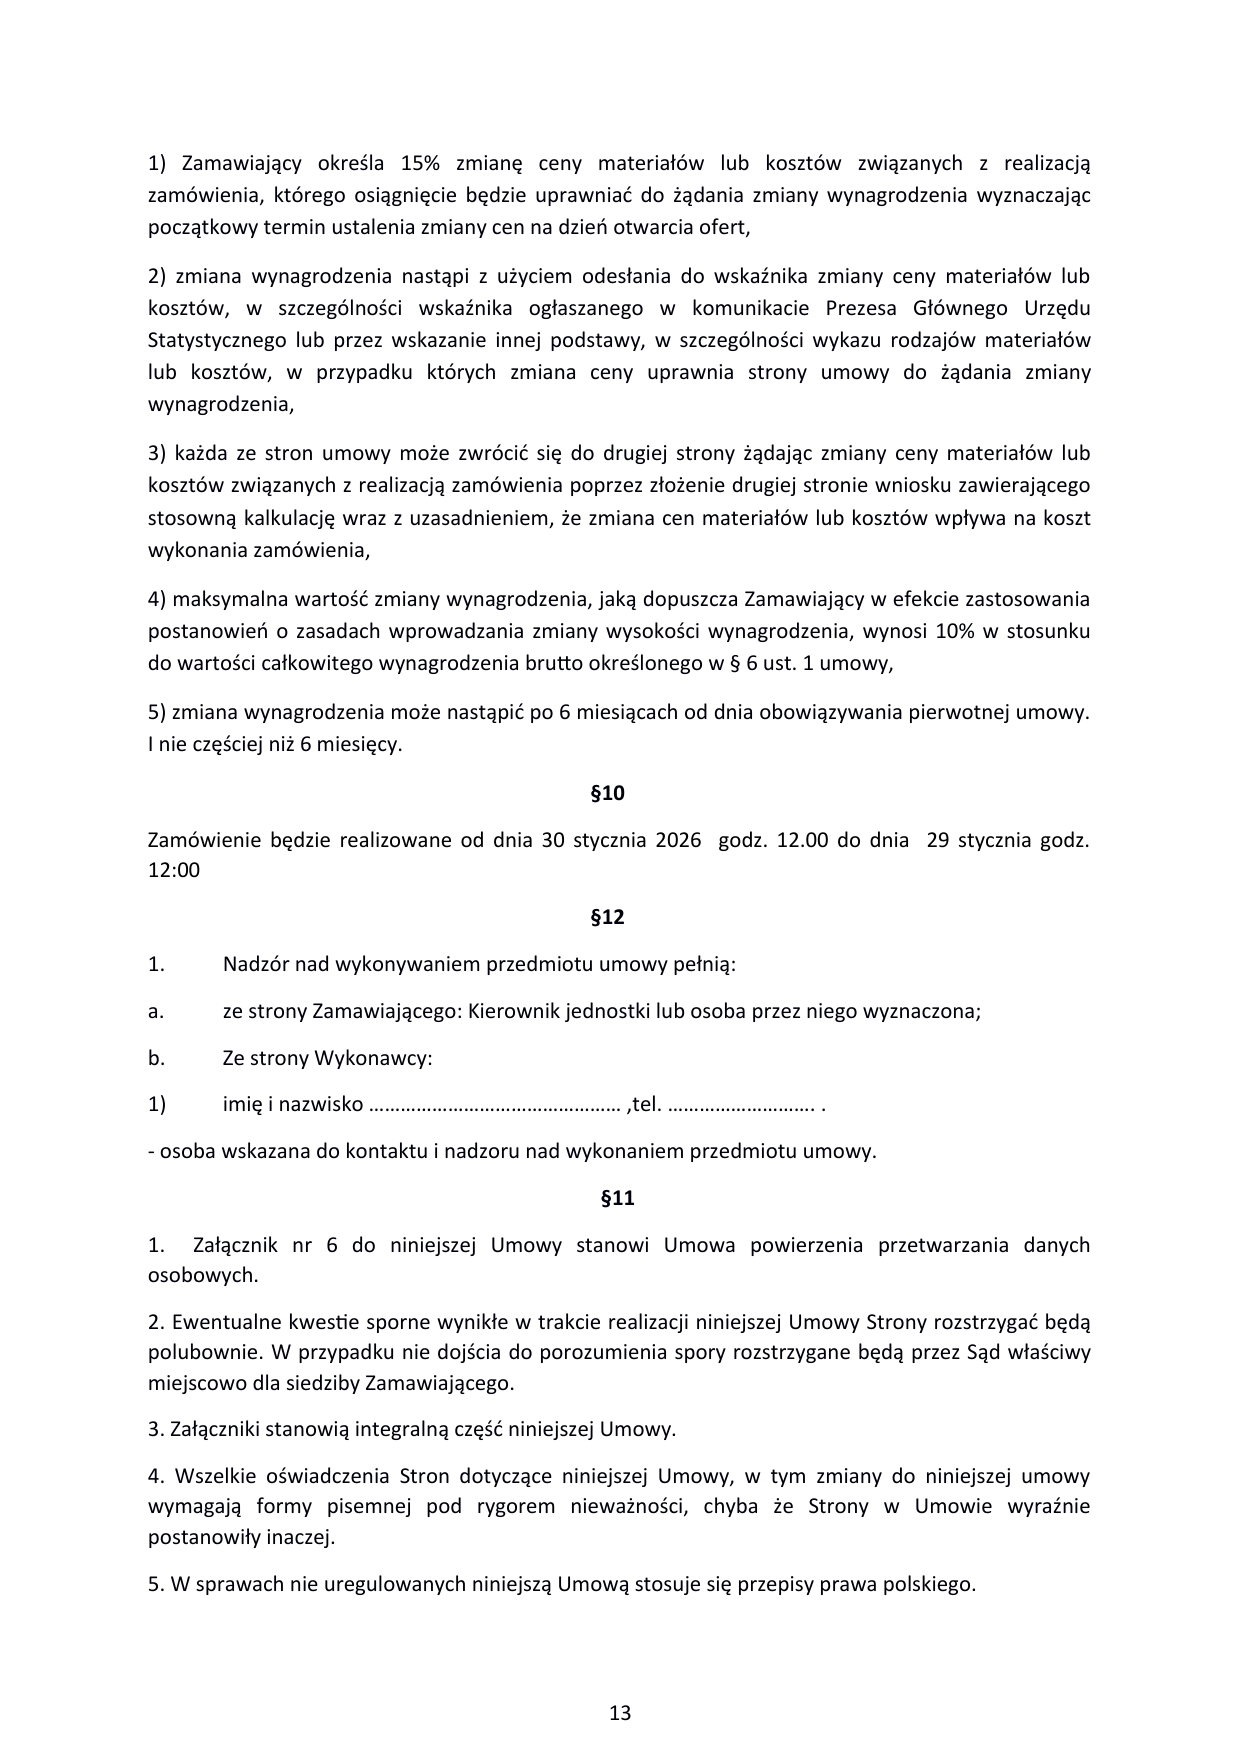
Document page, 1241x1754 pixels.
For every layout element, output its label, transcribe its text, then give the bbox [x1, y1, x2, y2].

text 2. Ewentualne kwestie sporne wynikłe w trakcie realizacji niniejszej Umowy Strony rozstrzygać będą polubownie. W przypadku nie dojścia do porozumienia spory rozstrzygane będą przez Sąd właściwy miejscowo dla siedziby Zamawiającego. [148, 1307, 1093, 1396]
text §12 [590, 902, 1093, 930]
text 4) maksymalna wartość zmiany wynagrodzenia, jaką dopuszcza Zamawiający w efekcie zastosowania postanowień o zasadach wprowadzania zmiany wysokości wynagrodzenia, wynosi 10% w stosunku do wartości całkowitego wynagrodzenia brutto określonego w § 6 ust. 1 umowy, [148, 584, 1093, 676]
text - osoba wskazana do kontaktu i nadzoru nad wykonaniem przedmiotu umowy. [148, 1136, 1093, 1164]
text 3) każda ze stron umowy może zwrócić się do drugiej strony żądając zmiany ceny materiałów lub kosztów związanych z realizacją zamówienia poprzez złożenie drugiej stronie wniosku zawierającego stosowną kalkulację wraz z uzasadnieniem, że zmiana cen materiałów lub kosztów wpływa na koszt wykonania zamówienia, [148, 438, 1093, 563]
text 1) imię i nazwisko ………………………………………… ,tel. ………………………. . [148, 1089, 1093, 1118]
text 4. Wszelkie oświadczenia Stron dotyczące niniejszej Umowy, w tym zmiany do niniejszej umowy wymagają formy pisemnej pod rygorem nieważności, chyba że Strony w Umowie wyraźnie postanowiły inaczej. [148, 1461, 1093, 1550]
text a. ze strony Zamawiającego: Kierownik jednostki lub osoba przez niego wyznaczona; [148, 996, 1093, 1024]
text 1. Nadzór nad wykonywaniem przedmiotu umowy pełnią: [148, 949, 1093, 977]
text 2) zmiana wynagrodzenia nastąpi z użyciem odesłania do wskaźnika zmiany ceny materiałów lub kosztów, w szczególności wskaźnika ogłaszanego w komunikacie Prezesa Głównego Urzędu Statystycznego lub przez wskazanie innej podstawy, w szczególności wykazu rodzajów materiałów lub kosztów, w przypadku których zmiana ceny uprawnia strony umowy do żądania zmiany wynagrodzenia, [148, 261, 1093, 418]
text 5) zmiana wynagrodzenia może nastąpić po 6 miesiącach od dnia obowiązywania pierwotnej umowy. I nie częściej niż 6 miesięcy. [148, 697, 1093, 757]
text 3. Załączniki stanowią integralną część niniejszej Umowy. [148, 1414, 1093, 1443]
text 1) Zamawiający określa 15% zmianę ceny materiałów lub kosztów związanych z realizacją zamówienia, którego osiągnięcie będzie uprawniać do żądania zmiany wynagrodzenia wyznaczając początkowy termin ustalenia zmiany cen na dzień otwarcia ofert, [148, 148, 1093, 240]
text §10 [516, 778, 1093, 806]
text b. Ze strony Wykonawcy: [148, 1043, 1093, 1071]
text 1. Załącznik nr 6 do niniejszej Umowy stanowi Umowa powierzenia przetwarzania danych osobowych. [148, 1230, 1093, 1288]
text 5. W sprawach nie uregulowanych niniejszą Umową stosuje się przepisy prawa polskiego. [148, 1569, 1093, 1597]
text §11 [516, 1183, 1093, 1211]
text Zamówienie będzie realizowane od dnia 30 stycznia 2026 godz. 12.00 do dnia 29 stycznia godz. 12:00 [148, 825, 1093, 883]
